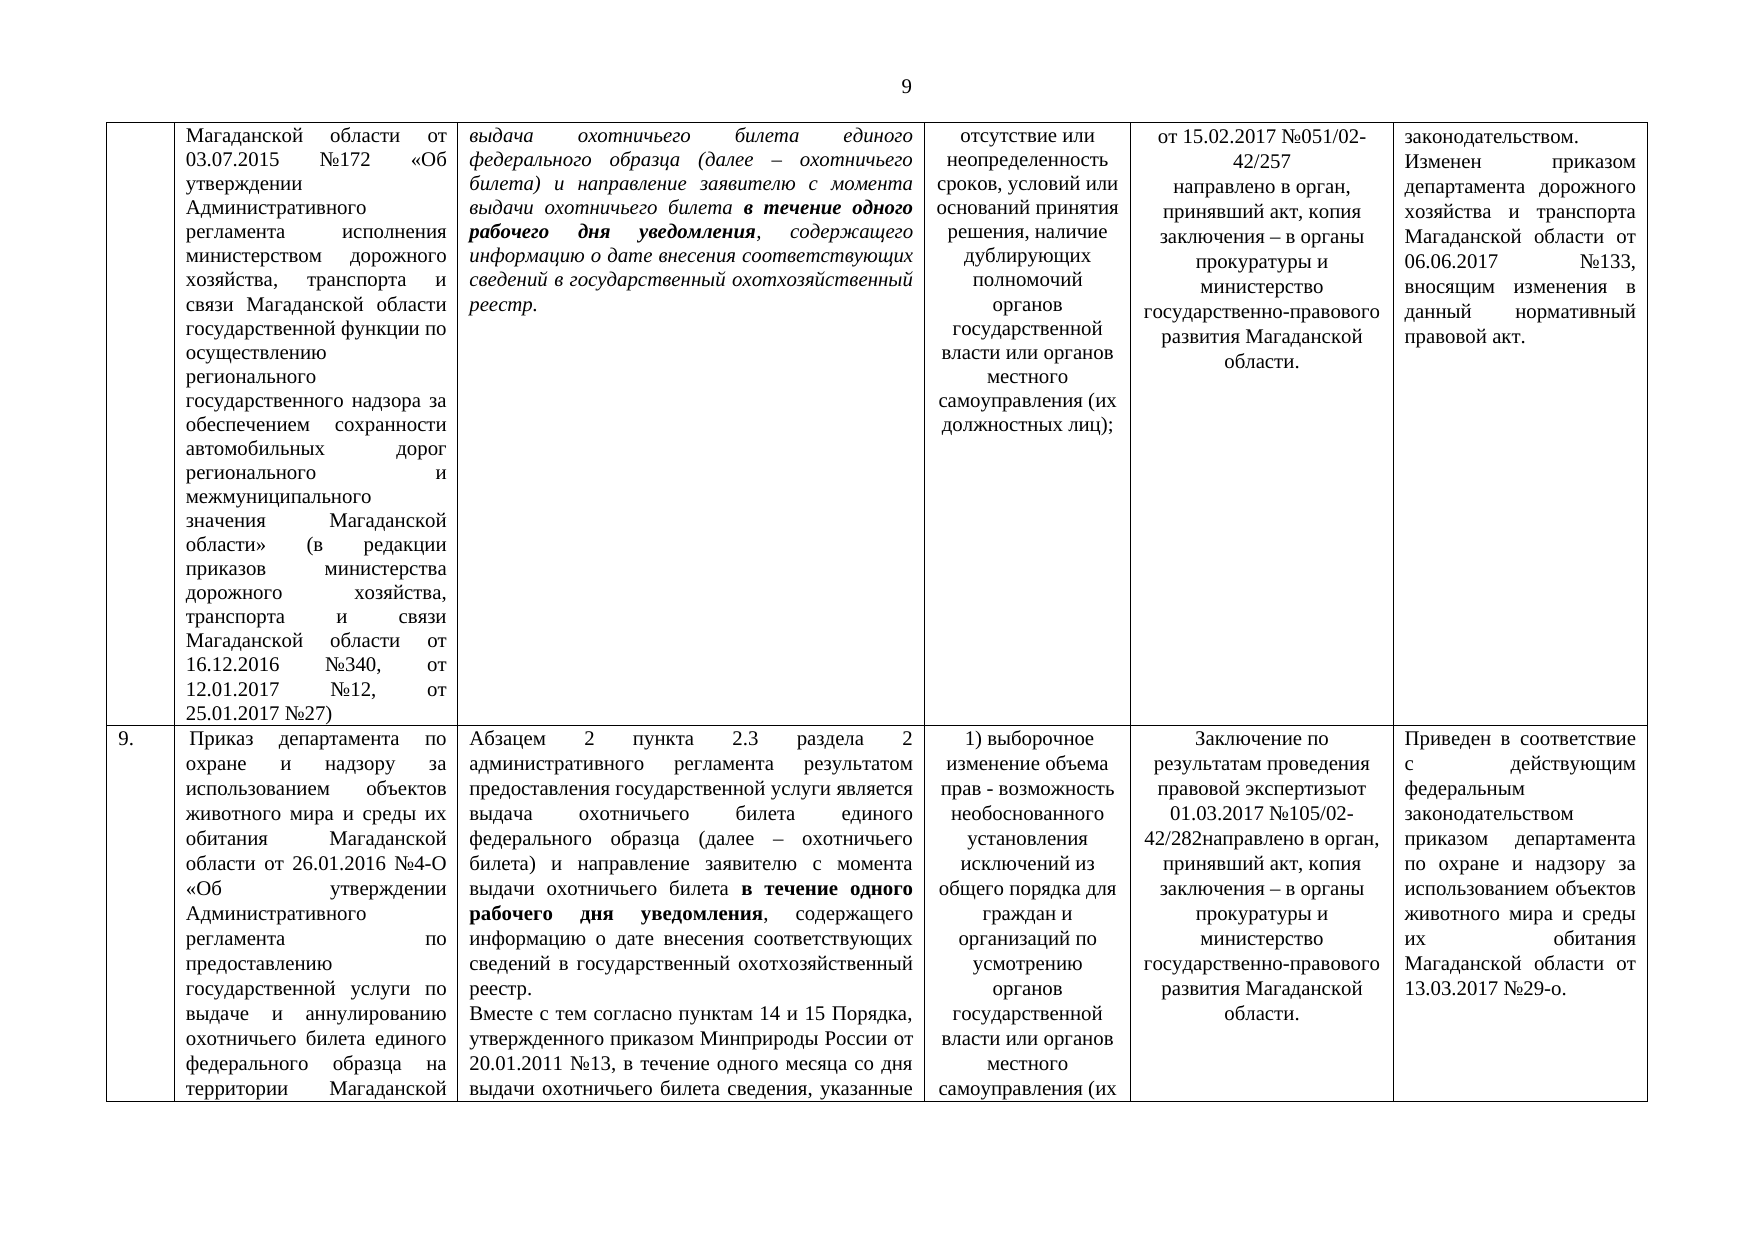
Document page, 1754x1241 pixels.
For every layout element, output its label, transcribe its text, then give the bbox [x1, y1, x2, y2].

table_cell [925, 726, 1130, 1101]
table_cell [175, 726, 457, 1101]
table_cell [458, 123, 924, 724]
table_cell 9. [107, 726, 174, 1101]
table_cell 8 [107, 123, 174, 724]
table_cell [925, 123, 1130, 724]
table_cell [1131, 123, 1393, 724]
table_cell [175, 123, 457, 724]
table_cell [1394, 123, 1647, 724]
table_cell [1394, 726, 1647, 1101]
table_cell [1131, 726, 1393, 1101]
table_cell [458, 726, 924, 1101]
